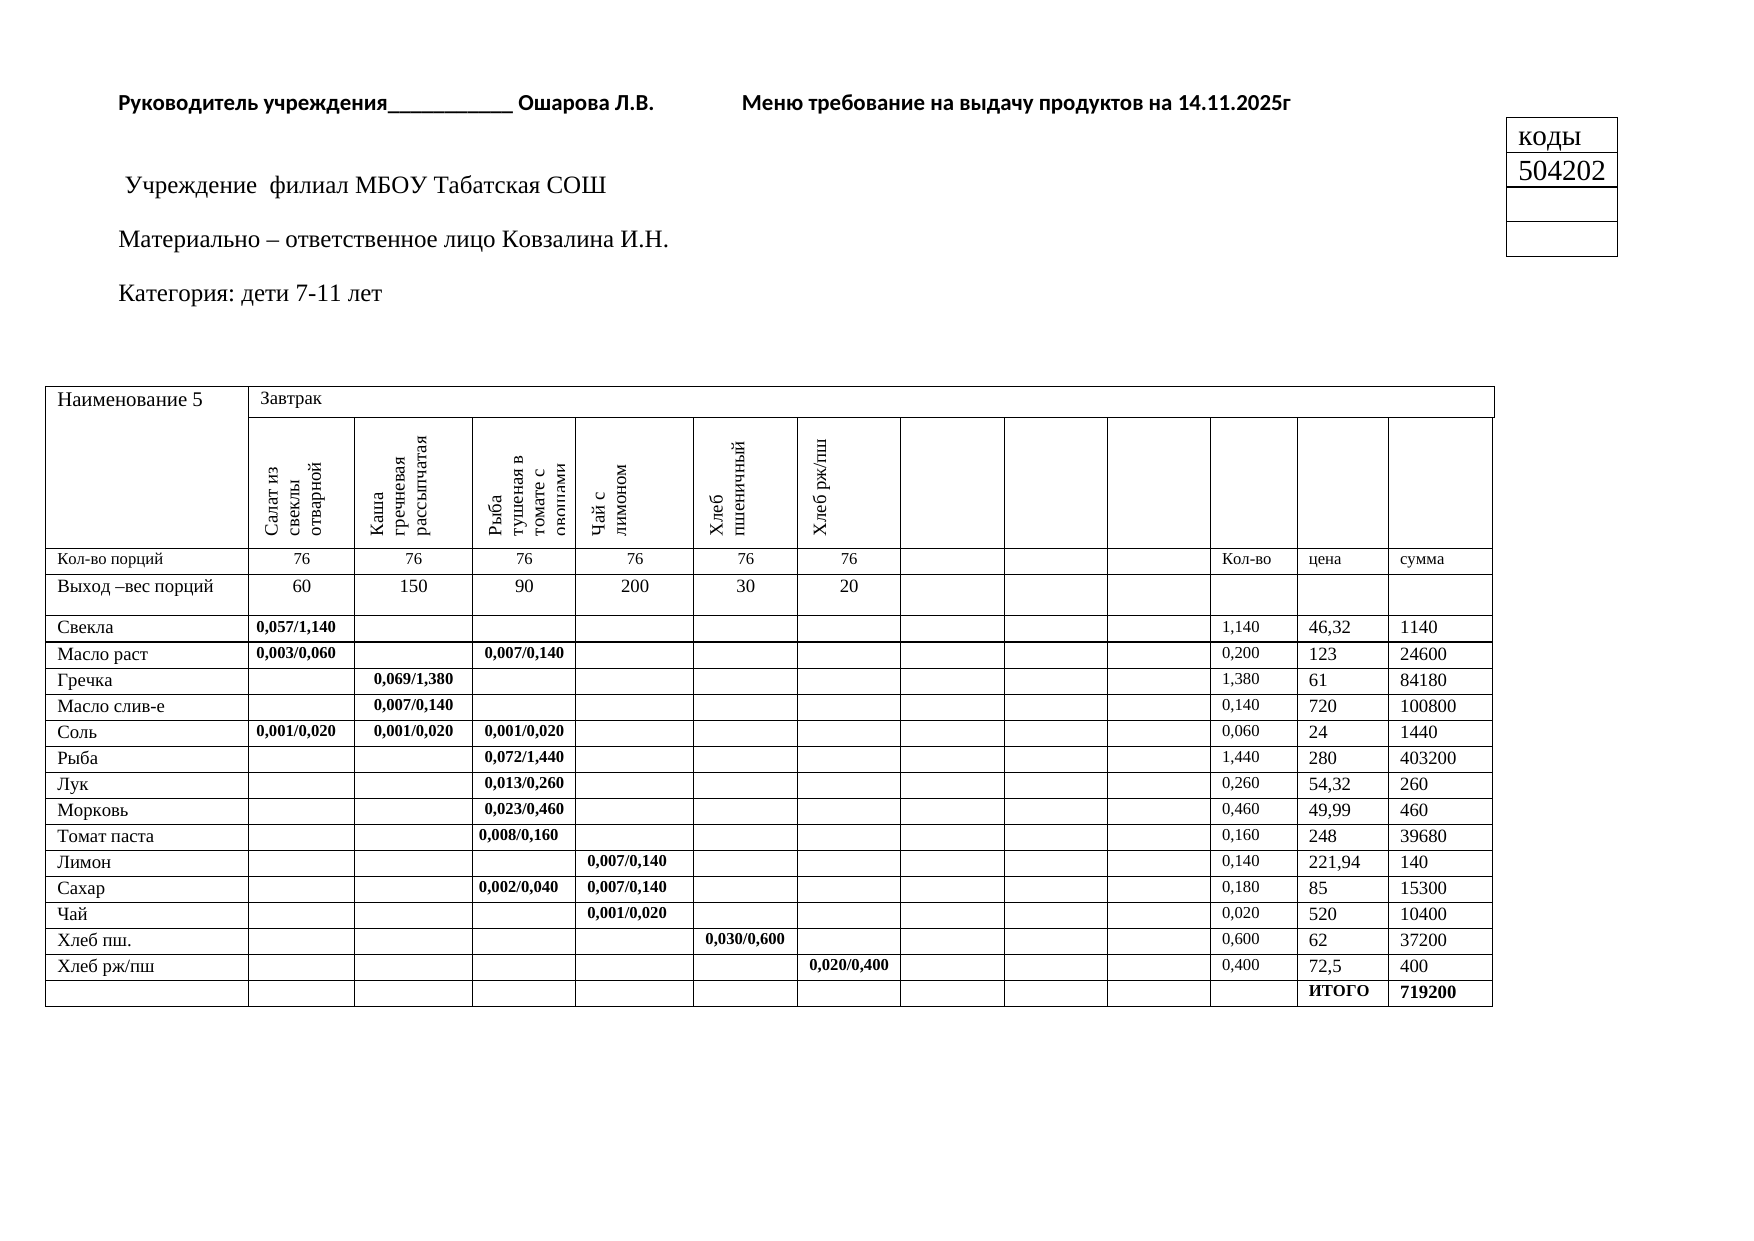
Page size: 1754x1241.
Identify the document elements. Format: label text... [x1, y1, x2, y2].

table_cell [694, 643, 797, 667]
table_cell [901, 903, 1004, 928]
table_cell [1108, 747, 1210, 772]
table_cell 221,94 [1298, 851, 1388, 876]
table_cell 76 [694, 549, 797, 574]
table_cell 0,020/0,400 [798, 955, 900, 980]
table_cell [1108, 695, 1210, 719]
table_cell Кол-во порций [46, 549, 248, 574]
table_cell [901, 825, 1004, 850]
table_cell [1298, 418, 1388, 548]
table_cell [249, 877, 354, 902]
text Категория: дети 7-11 лет [118, 278, 1636, 307]
table_cell 720 [1298, 695, 1388, 719]
table_cell [798, 695, 900, 719]
table_cell [1005, 903, 1107, 928]
table_cell 0,200 [1211, 643, 1297, 667]
table_cell цена [1298, 549, 1388, 574]
table_cell Выход –вес порций [46, 575, 248, 615]
table_cell 61 [1298, 669, 1388, 693]
table_cell 20 [798, 575, 900, 615]
table_cell 520 [1298, 903, 1388, 928]
table_cell [798, 616, 900, 641]
table_cell 403,20 [1389, 747, 1492, 772]
table_cell 10,40 [1389, 903, 1492, 928]
table_cell 1,440 [1211, 747, 1297, 772]
table_cell 150 [355, 575, 472, 615]
table_cell сумма [1389, 549, 1492, 574]
table_cell [901, 877, 1004, 902]
table_cell Гречка [46, 669, 248, 693]
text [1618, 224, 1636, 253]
table_cell [1108, 721, 1210, 746]
text Материально – ответственное лицо Ковзалина И.Н. [118, 224, 1506, 253]
table_cell [355, 747, 472, 772]
table_cell [694, 851, 797, 876]
table_cell Томат паста [46, 825, 248, 850]
table_cell 0,180 [1211, 877, 1297, 902]
table_cell [46, 981, 248, 1006]
table_cell 504202 [1507, 153, 1617, 186]
table_cell [694, 773, 797, 798]
table_cell [901, 695, 1004, 719]
table_cell [576, 669, 693, 693]
table_cell 23,00 [1389, 799, 1492, 824]
table_cell [694, 825, 797, 850]
table_cell [1108, 929, 1210, 954]
table_cell Хлеб рж/пш [798, 418, 900, 548]
table_cell [576, 643, 693, 667]
table_header коды [1507, 118, 1617, 152]
table_cell [694, 721, 797, 746]
table_cell [355, 825, 472, 850]
table_cell 200 [576, 575, 693, 615]
table_cell Хлеб рж/пш [46, 955, 248, 980]
table_cell Рыба тушеная в томате с овощами [473, 418, 575, 548]
table_cell 84,18 [1389, 669, 1492, 693]
table_cell [1005, 575, 1107, 615]
table_cell [1211, 575, 1297, 615]
table_cell 29,00 [1389, 955, 1492, 980]
table_cell 0,600 [1211, 929, 1297, 954]
table_cell [901, 643, 1004, 667]
table_cell Сахар [46, 877, 248, 902]
table_cell [355, 955, 472, 980]
table_cell 280 [1298, 747, 1388, 772]
table_cell [1108, 575, 1210, 615]
table_cell [355, 773, 472, 798]
table_cell Хлеб пш. [46, 929, 248, 954]
table_cell 0,023/0,460 [473, 799, 575, 824]
table_cell [1005, 773, 1107, 798]
table_cell [901, 799, 1004, 824]
table_cell [1005, 418, 1107, 548]
table_cell [576, 799, 693, 824]
table_cell [694, 877, 797, 902]
table_cell [1005, 616, 1107, 641]
table_cell 37,20 [1389, 929, 1492, 954]
table_cell [798, 903, 900, 928]
table_cell [1005, 721, 1107, 746]
table_cell [901, 575, 1004, 615]
table_cell [798, 773, 900, 798]
table_cell Каша гречневая рассыпчатая [355, 418, 472, 548]
table_cell 0,007/0,140 [576, 877, 693, 902]
table_cell 76 [576, 549, 693, 574]
table_cell [576, 825, 693, 850]
table_cell 123 [1298, 643, 1388, 667]
table_cell 0,001/0,020 [576, 903, 693, 928]
table_cell [576, 981, 693, 1006]
table_cell [249, 799, 354, 824]
table_cell 24,60 [1389, 643, 1492, 667]
table_cell [798, 799, 900, 824]
table_cell [473, 903, 575, 928]
table_cell [249, 825, 354, 850]
table_cell [1005, 877, 1107, 902]
table_cell 85 [1298, 877, 1388, 902]
table_cell [576, 773, 693, 798]
table_cell [473, 669, 575, 693]
table_cell 0,060 [1211, 721, 1297, 746]
text Руководитель учреждения___________ Ошарова Л.В. Меню требование на выдачу продуктов на 14.11.2025г [118, 88, 1636, 117]
table_cell [1005, 799, 1107, 824]
table_cell [798, 669, 900, 693]
table_cell [901, 616, 1004, 641]
table_cell [798, 643, 900, 667]
table_cell [1005, 747, 1107, 772]
table_cell 0,001/0,020 [355, 721, 472, 746]
table_cell ИТОГО [1298, 981, 1388, 1006]
table_cell [1005, 929, 1107, 954]
table_cell [1005, 981, 1107, 1006]
table_cell 0,008/0,160 [473, 825, 575, 850]
table_cell 0,001/0,020 [473, 721, 575, 746]
table_cell Кол-во [1211, 549, 1297, 574]
table_cell [798, 877, 900, 902]
table_cell [355, 929, 472, 954]
table_cell [694, 799, 797, 824]
table_cell 0,007/0,140 [576, 851, 693, 876]
table_cell 0,260 [1211, 773, 1297, 798]
table_cell [473, 616, 575, 641]
table_cell 0,007/0,140 [355, 695, 472, 719]
table_cell 0,001/0,020 [249, 721, 354, 746]
table_cell Чай с лимоном [576, 418, 693, 548]
table_cell [694, 616, 797, 641]
table_cell 0,069/1,380 [355, 669, 472, 693]
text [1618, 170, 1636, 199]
table_cell [1108, 825, 1210, 850]
table_cell [901, 721, 1004, 746]
table_cell 0,013/0,260 [473, 773, 575, 798]
table_cell [901, 955, 1004, 980]
table_cell [1005, 695, 1107, 719]
table_cell Масло слив-е [46, 695, 248, 719]
table_cell [1108, 877, 1210, 902]
table_cell [1108, 643, 1210, 667]
table_cell [901, 418, 1004, 548]
table_cell 0,460 [1211, 799, 1297, 824]
table_cell [901, 549, 1004, 574]
table_cell [576, 929, 693, 954]
table_cell 76 [249, 549, 354, 574]
table_cell [1108, 903, 1210, 928]
table_cell [901, 851, 1004, 876]
table_cell [1108, 669, 1210, 693]
table_cell 31,07 [1389, 851, 1492, 876]
table_cell [1298, 575, 1388, 615]
table_cell [473, 981, 575, 1006]
table_cell [576, 721, 693, 746]
table_cell Хлеб пшеничный [694, 418, 797, 548]
table_cell 0,400 [1211, 955, 1297, 980]
table_cell 0,072/1,440 [473, 747, 575, 772]
table_cell [798, 825, 900, 850]
table_cell 0,007/0,140 [473, 643, 575, 667]
table_cell [1108, 549, 1210, 574]
table_cell 72,5 [1298, 955, 1388, 980]
table_cell [1005, 549, 1107, 574]
table_cell 1,44 [1389, 721, 1492, 746]
table_cell Свекла [46, 616, 248, 641]
table_cell [249, 981, 354, 1006]
table_cell [694, 669, 797, 693]
table_cell [576, 616, 693, 641]
table_cell [473, 929, 575, 954]
table_cell [1108, 981, 1210, 1006]
table_cell [249, 669, 354, 693]
table_cell [694, 695, 797, 719]
table_cell Масло раст [46, 643, 248, 667]
table_header Завтрак [249, 387, 1494, 417]
table_cell [355, 643, 472, 667]
table_cell 14,12 [1389, 773, 1492, 798]
table_cell [798, 981, 900, 1006]
table_cell 0,140 [1211, 851, 1297, 876]
table_cell [1507, 222, 1617, 256]
table_cell [1211, 418, 1297, 548]
table_cell [798, 929, 900, 954]
table_cell Рыба [46, 747, 248, 772]
text Учреждение филиал МБОУ Табатская СОШ [118, 170, 1506, 199]
table_cell 76 [798, 549, 900, 574]
table_cell 24 [1298, 721, 1388, 746]
table_cell 0,030/0,600 [694, 929, 797, 954]
table_cell [249, 747, 354, 772]
table_cell 46,32 [1298, 616, 1388, 641]
table_cell 248 [1298, 825, 1388, 850]
table_cell [901, 929, 1004, 954]
table_cell [576, 695, 693, 719]
table_cell [1005, 851, 1107, 876]
table_cell 76 [355, 549, 472, 574]
table_cell [798, 851, 900, 876]
table_cell Лук [46, 773, 248, 798]
table_cell 49,99 [1298, 799, 1388, 824]
table_cell 0,160 [1211, 825, 1297, 850]
table_cell [1211, 981, 1297, 1006]
table_cell 1,140 [1211, 616, 1297, 641]
table_cell [1389, 418, 1492, 548]
table_cell [355, 903, 472, 928]
table_cell 0,020 [1211, 903, 1297, 928]
table_cell [798, 747, 900, 772]
table_cell Салат из свеклы отварной [249, 418, 354, 548]
table_cell [355, 877, 472, 902]
table_cell [694, 747, 797, 772]
table_cell 15,30 [1389, 877, 1492, 902]
table_cell Морковь [46, 799, 248, 824]
table_cell [1507, 188, 1617, 221]
table_cell [1108, 616, 1210, 641]
table_cell [1108, 773, 1210, 798]
table_cell [355, 981, 472, 1006]
table_cell [1005, 669, 1107, 693]
table_cell [473, 955, 575, 980]
table_cell [1108, 955, 1210, 980]
table_cell [694, 981, 797, 1006]
table_cell 0,002/0,040 [473, 877, 575, 902]
table_cell 100,80 [1389, 695, 1492, 719]
table_cell 90 [473, 575, 575, 615]
table_cell [1108, 418, 1210, 548]
table_cell Лимон [46, 851, 248, 876]
table_cell [355, 851, 472, 876]
table_cell [249, 773, 354, 798]
table_cell 866,79 [1389, 981, 1492, 1006]
table_cell [798, 721, 900, 746]
table_cell [1005, 643, 1107, 667]
table_cell [901, 981, 1004, 1006]
table_cell 76 [473, 549, 575, 574]
table_cell [1389, 575, 1492, 615]
table_cell [1005, 825, 1107, 850]
table_cell Соль [46, 721, 248, 746]
table_cell [1108, 851, 1210, 876]
table_cell [576, 747, 693, 772]
table_cell [901, 747, 1004, 772]
table_cell [473, 695, 575, 719]
table_cell [249, 903, 354, 928]
table_cell [1108, 799, 1210, 824]
table_cell 39,68 [1389, 825, 1492, 850]
table_cell [576, 955, 693, 980]
table_cell 62 [1298, 929, 1388, 954]
table_header Наименование 5 [46, 387, 248, 548]
table_cell [901, 773, 1004, 798]
table_cell [901, 669, 1004, 693]
table_cell 0,140 [1211, 695, 1297, 719]
table_cell [473, 851, 575, 876]
table_cell [249, 955, 354, 980]
table_cell [1005, 955, 1107, 980]
table_cell 1,380 [1211, 669, 1297, 693]
table_cell 0,057/1,140 [249, 616, 354, 641]
table_cell 60 [249, 575, 354, 615]
table_cell 0,003/0,060 [249, 643, 354, 667]
table_cell [249, 851, 354, 876]
table_cell [694, 955, 797, 980]
table_cell [694, 903, 797, 928]
table_cell [355, 616, 472, 641]
table_cell [249, 929, 354, 954]
table_cell 52,80 [1389, 616, 1492, 641]
table_cell [249, 695, 354, 719]
table_cell 30 [694, 575, 797, 615]
table_cell Чай [46, 903, 248, 928]
table_cell 54,32 [1298, 773, 1388, 798]
table_cell [355, 799, 472, 824]
